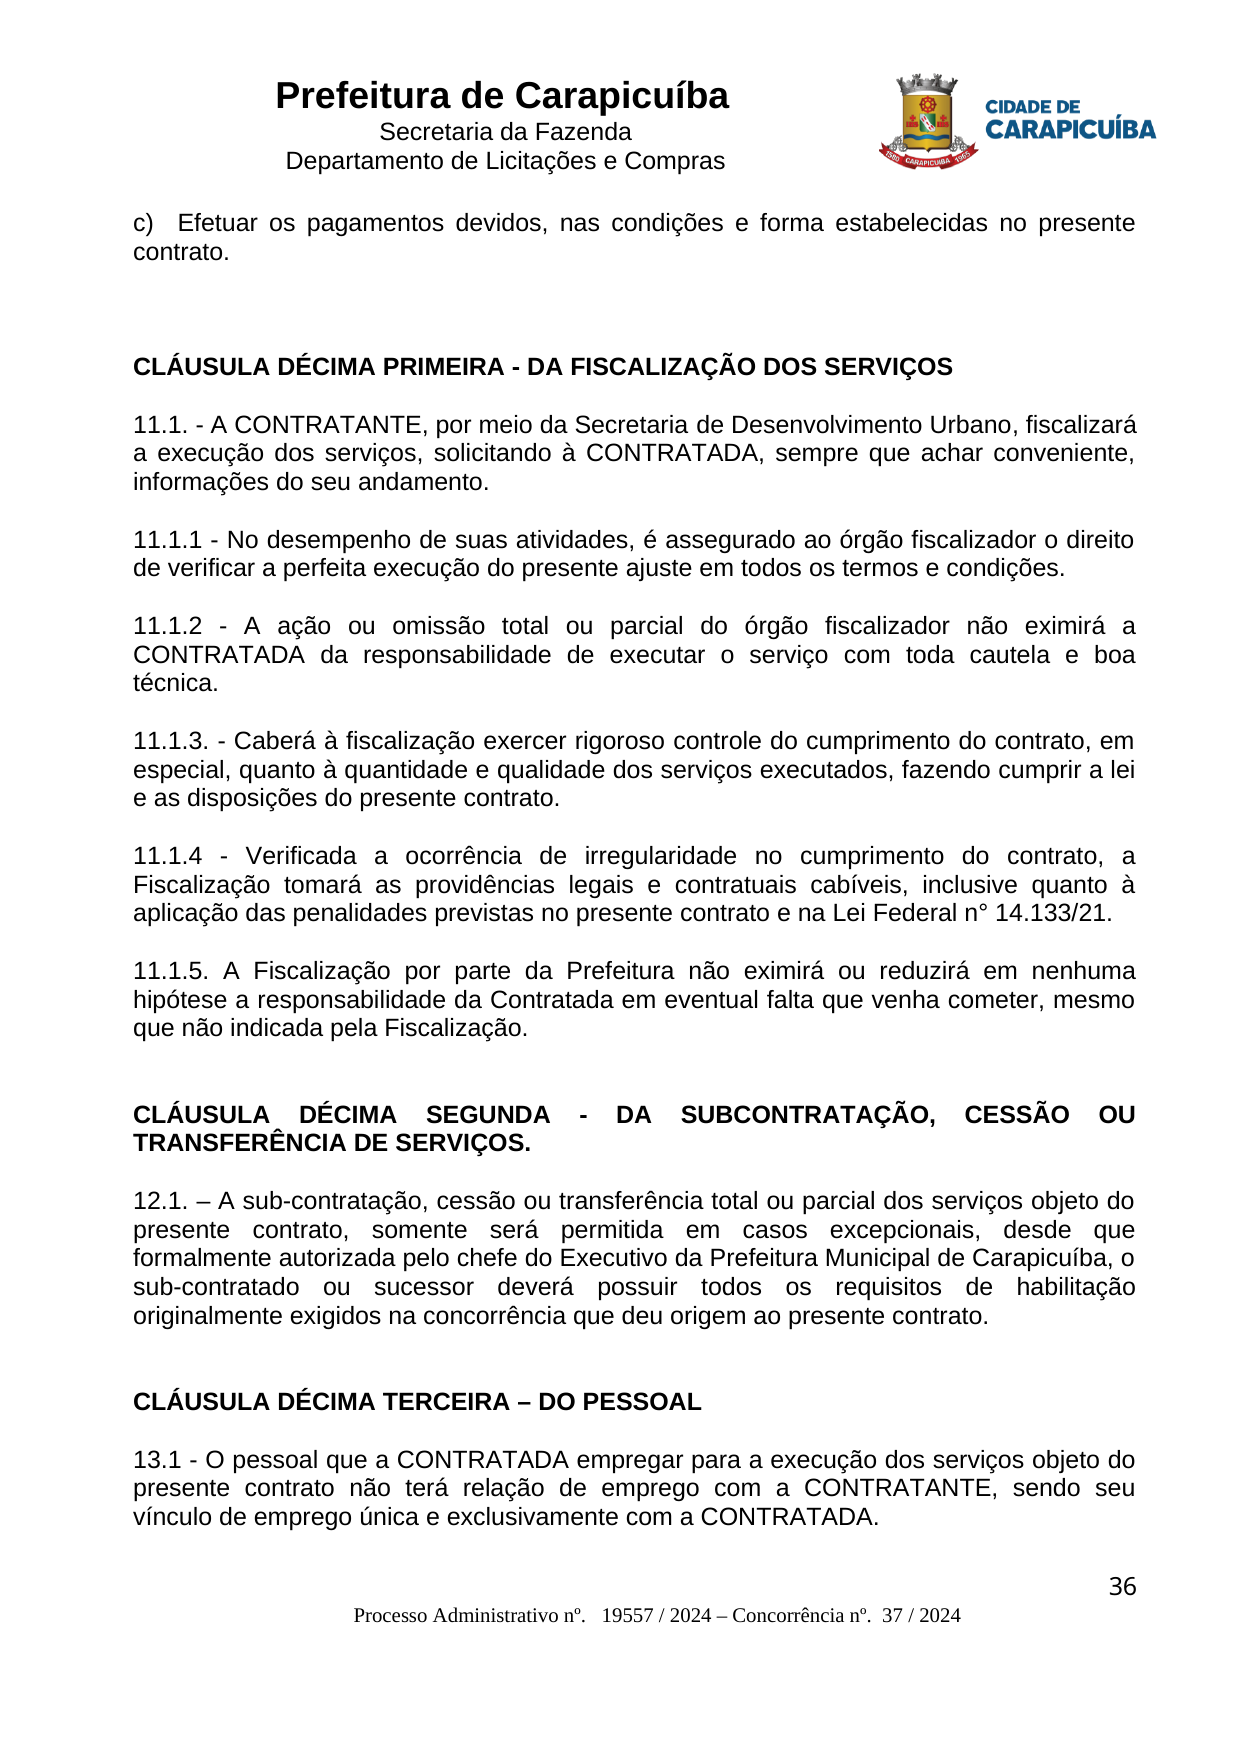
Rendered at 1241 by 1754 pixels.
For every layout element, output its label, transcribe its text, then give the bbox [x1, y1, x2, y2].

text 11.1.2 - A ação ou omissão total ou parcial do órgão fiscalizador não eximirá a CONTRATADA da responsabilidade de executar o serviço com toda cautela e boa técnica. [133, 611, 1137, 697]
text 11.1.1 - No desempenho de suas atividades, é assegurado ao órgão fiscalizador o direito de verificar a perfeita execução do presente ajuste em todos os termos e condições. [133, 525, 1137, 582]
text 13.1 - O pessoal que a CONTRATADA empregar para a execução dos serviços objeto do presente contrato não terá relação de emprego com a CONTRATANTE, sendo seu vínculo de emprego única e exclusivamente com a CONTRATADA. [133, 1445, 1137, 1531]
text CLÁUSULA DÉCIMA TERCEIRA – DO PESSOAL [133, 1387, 1137, 1416]
text c) Efetuar os pagamentos devidos, nas condições e forma estabelecidas no presente contrato. [133, 208, 1137, 266]
text 12.1. – A sub-contratação, cessão ou transferência total ou parcial dos serviços objeto do presente contrato, somente será permitida em casos excepcionais, desde que formalmente autorizada pelo chefe do Executivo da Prefeitura Municipal de Carapicuíba, o sub-contratado ou sucessor deverá possuir todos os requisitos de habilitação originalmente exigidos na concorrência que deu origem ao presente contrato. [133, 1186, 1137, 1330]
text 11.1.4 - Verificada a ocorrência de irregularidade no cumprimento do contrato, a Fiscalização tomará as providências legais e contratuais cabíveis, inclusive quanto à aplicação das penalidades previstas no presente contrato e na Lei Federal n° 14.133/21. [133, 841, 1137, 927]
picture [877, 65, 1159, 172]
text CLÁUSULA DÉCIMA PRIMEIRA - DA FISCALIZAÇÃO DOS SERVIÇOS [133, 352, 1137, 381]
text 11.1.5. A Fiscalização por parte da Prefeitura não eximirá ou reduzirá em nenhuma hipótese a responsabilidade da Contratada em eventual falta que venha cometer, mesmo que não indicada pela Fiscalização. [133, 956, 1137, 1042]
text CLÁUSULA DÉCIMA SEGUNDA - DA SUBCONTRATAÇÃO, CESSÃO OU TRANSFERÊNCIA DE SERVIÇOS. [133, 1100, 1137, 1157]
text 11.1. - A CONTRATANTE, por meio da Secretaria de Desenvolvimento Urbano, fiscalizará a execução dos serviços, solicitando à CONTRATADA, sempre que achar conveniente, informações do seu andamento. [133, 410, 1137, 496]
text 11.1.3. - Caberá à fiscalização exercer rigoroso controle do cumprimento do contrato, em especial, quanto à quantidade e qualidade dos serviços executados, fazendo cumprir a lei e as disposições do presente contrato. [133, 726, 1137, 812]
